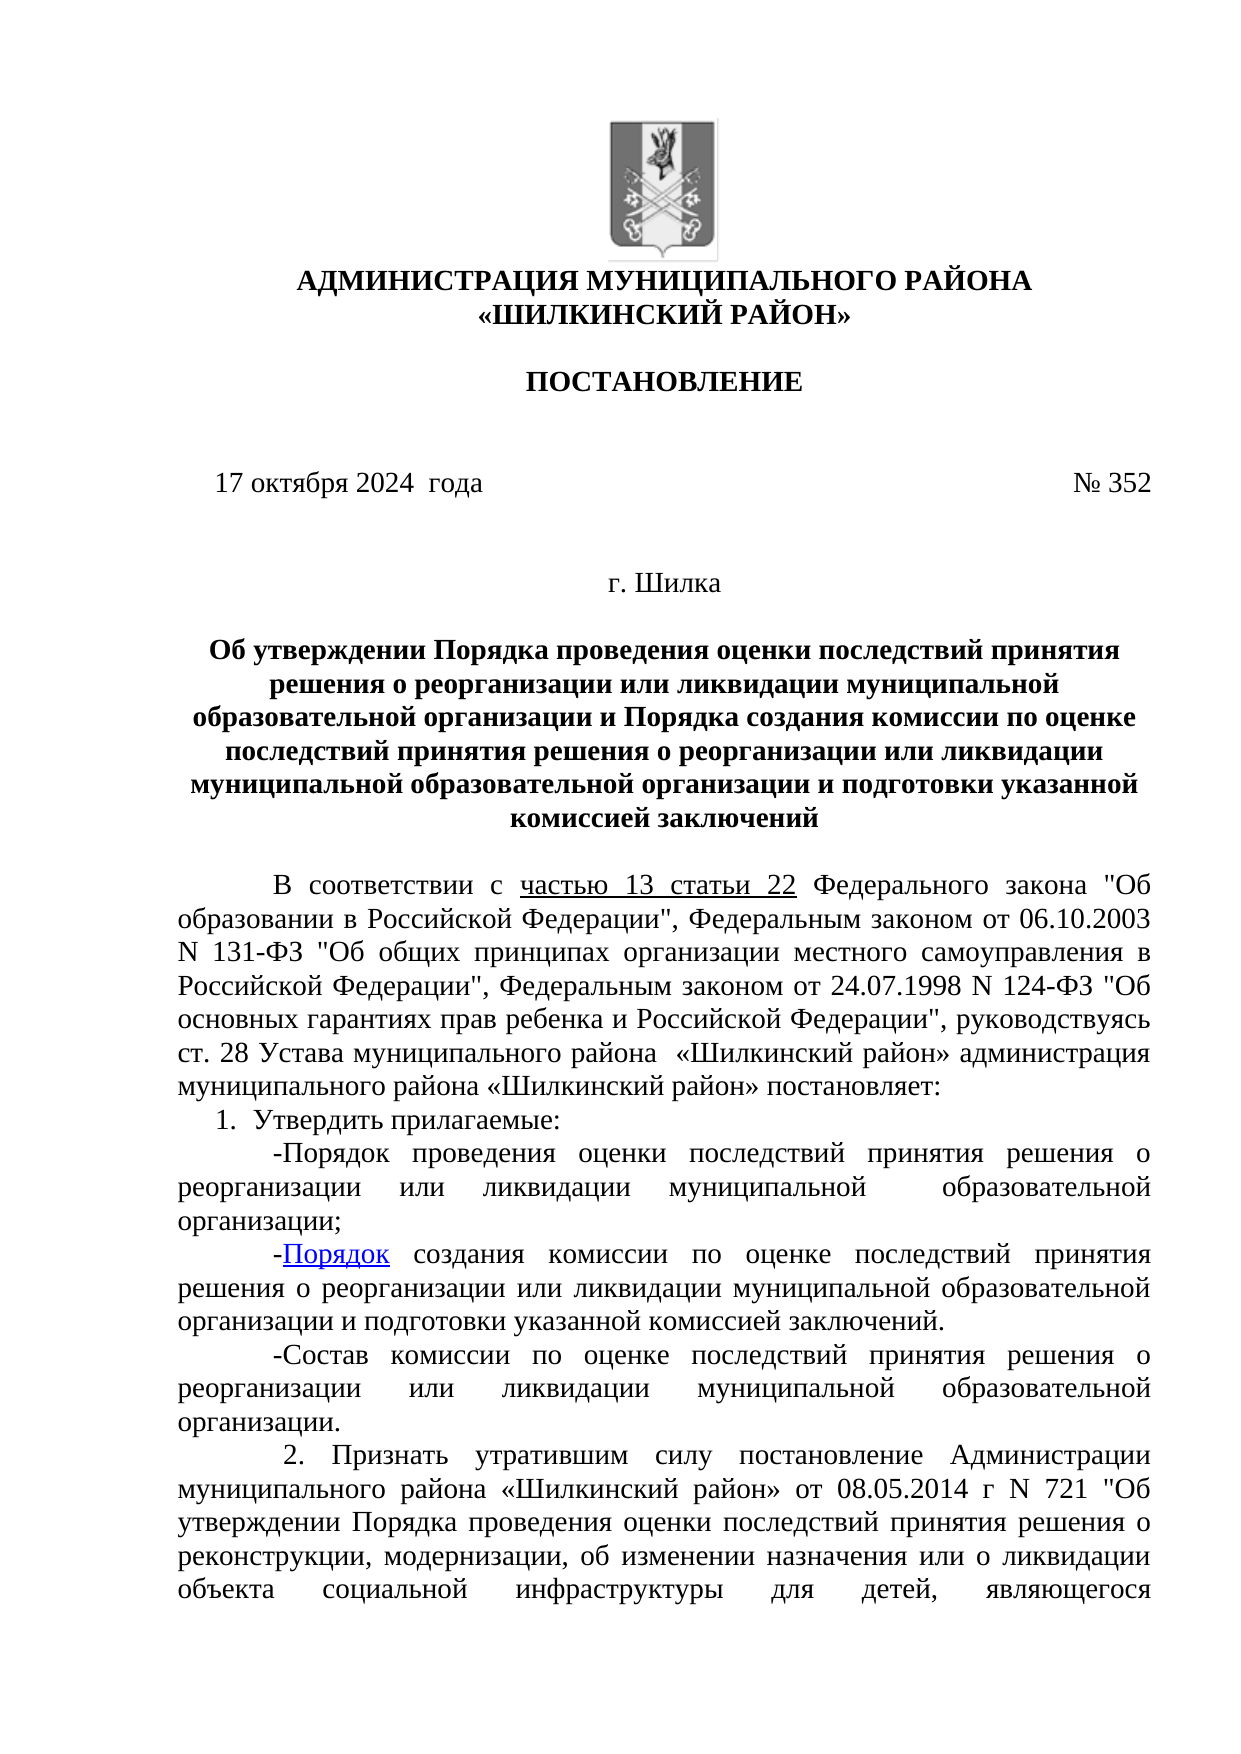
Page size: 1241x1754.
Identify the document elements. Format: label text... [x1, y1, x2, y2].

text В соответствии с частью 13 статьи 22 Федерального закона "Об образовании в Российской Федерации", Федеральным законом от 06.10.2003 N 131-ФЗ "Об общих принципах организации местного самоуправления в Российской Федерации", Федеральным законом от 24.07.1998 N 124-ФЗ "Об основных гарантиях прав ребенка и Российской Федерации", руководствуясь ст. 28 Устава муниципального района «Шилкинский район» администрация муниципального района «Шилкинский район» постановляет: [177, 867, 1152, 1102]
text -Состав комиссии по оценке последствий принятия решения о реорганизации или ликвидации муниципальной образовательной организации. [177, 1337, 1152, 1437]
text г. Шилка [177, 565, 1152, 599]
text -Порядок создания комиссии по оценке последствий принятия решения о реорганизации или ликвидации муниципальной образовательной организации и подготовки указанной комиссией заключений. [177, 1236, 1152, 1337]
text 17 октября 2024 года № 352 [177, 465, 1152, 498]
picture [608, 118, 721, 264]
list Утвердить прилагаемые: [215, 1102, 1152, 1136]
text -Порядок проведения оценки последствий принятия решения о реорганизации или ликвидации муниципальной образовательной организации; [177, 1136, 1152, 1236]
text ПОСТАНОВЛЕНИЕ [177, 364, 1152, 398]
text Об утверждении Порядка проведения оценки последствий принятия решения о реорганизации или ликвидации муниципальной образовательной организации и Порядка создания комиссии по оценке последствий принятия решения о реорганизации или ликвидации муниципальной образовательной организации и подготовки указанной комиссией заключений [177, 632, 1152, 834]
text АДМИНИСТРАЦИЯ МУНИЦИПАЛЬНОГО РАЙОНА [177, 263, 1152, 297]
text «ШИЛКИНСКИЙ РАЙОН» [177, 297, 1152, 331]
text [177, 1437, 1152, 1605]
